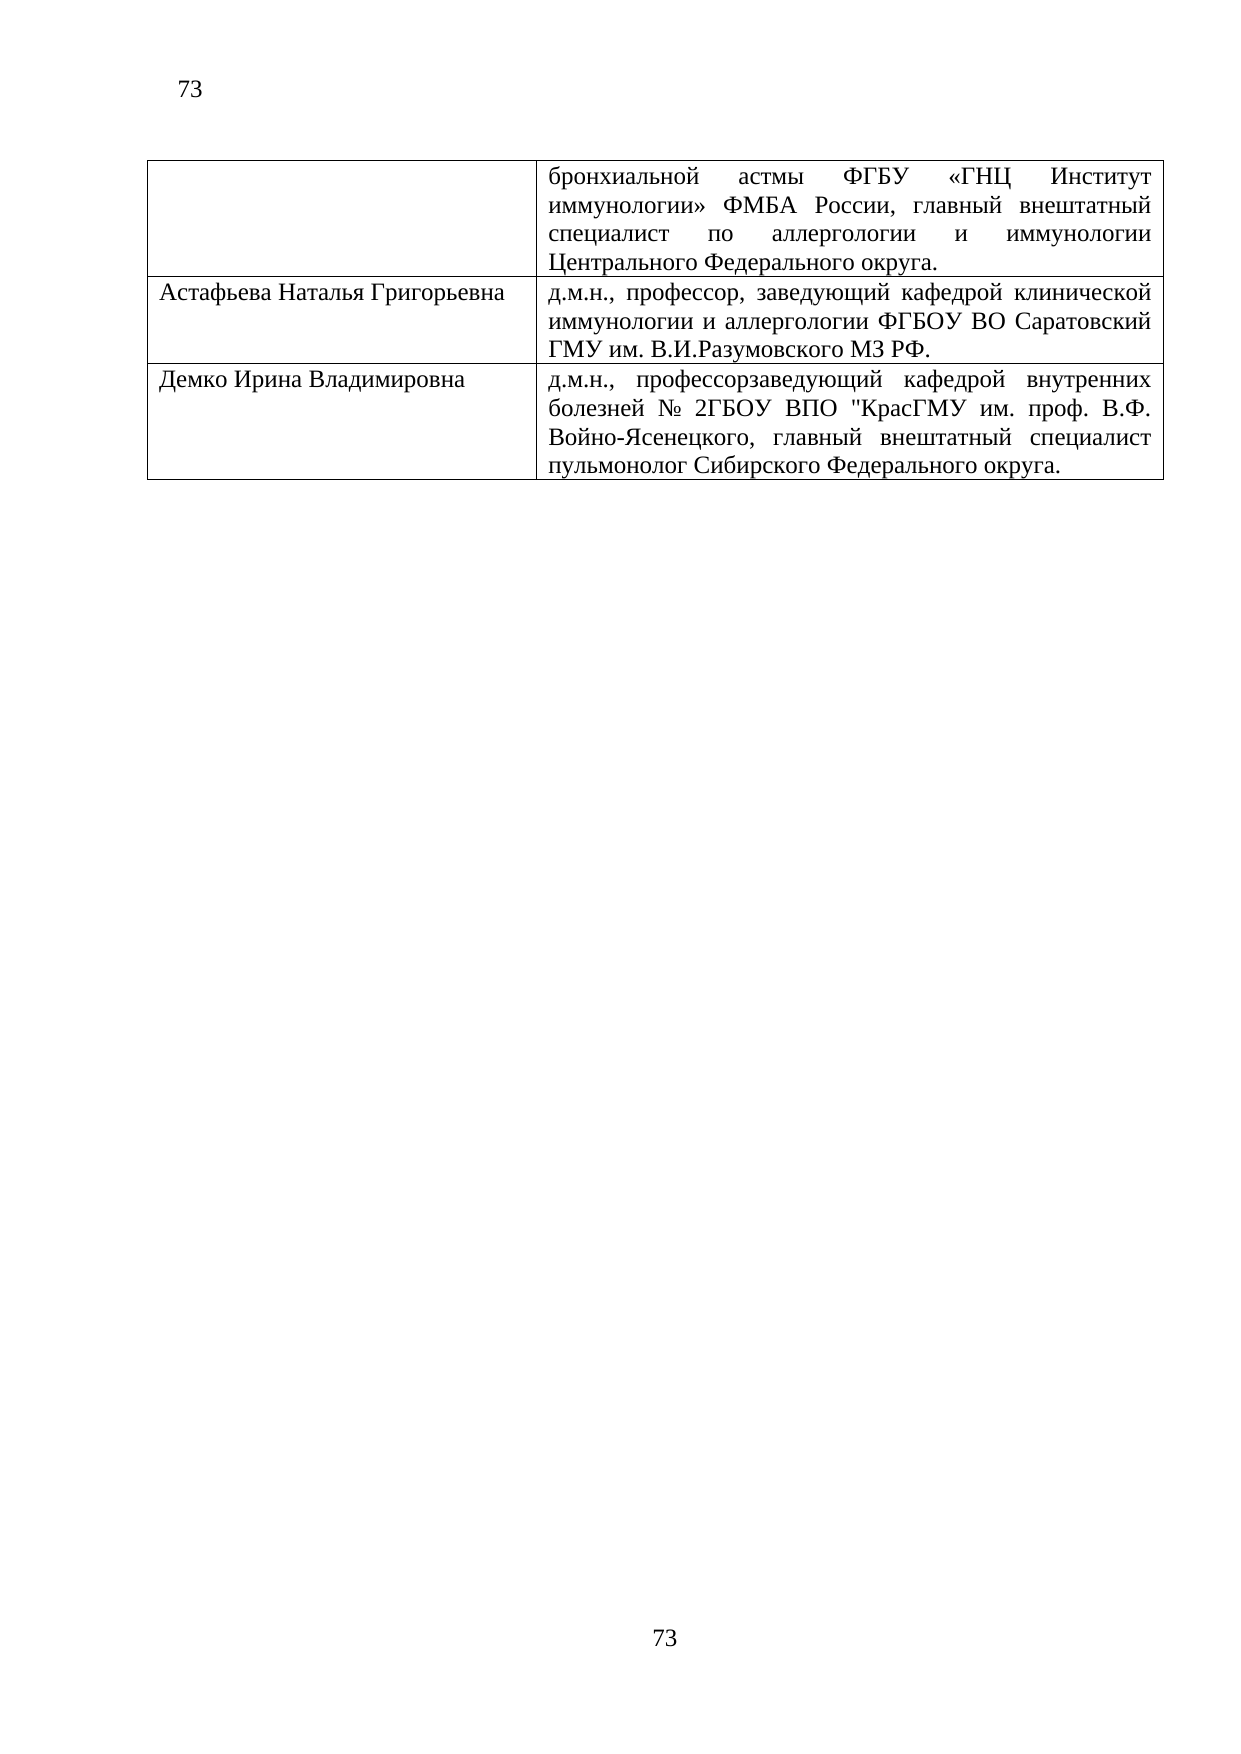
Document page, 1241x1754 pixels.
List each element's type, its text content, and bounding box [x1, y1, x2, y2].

table_cell д.м.н., профессорзаведующий кафедрой внутренних болезней № 2ГБОУ ВПО "КрасГМУ им. проф. В.Ф. Войно-Ясенецкого, главный внештатный специалист пульмонолог Сибирского Федерального округа. [537, 364, 1163, 479]
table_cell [148, 161, 536, 276]
table_cell д.м.н., профессор, заведующий кафедрой клинической иммунологии и аллергологии ФГБОУ ВО Саратовский ГМУ им. В.И.Разумовского МЗ РФ. [537, 277, 1163, 363]
table_cell Астафьева Наталья Григорьевна [148, 277, 536, 363]
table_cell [537, 161, 1163, 276]
table_cell Демко Ирина Владимировна [148, 364, 536, 479]
